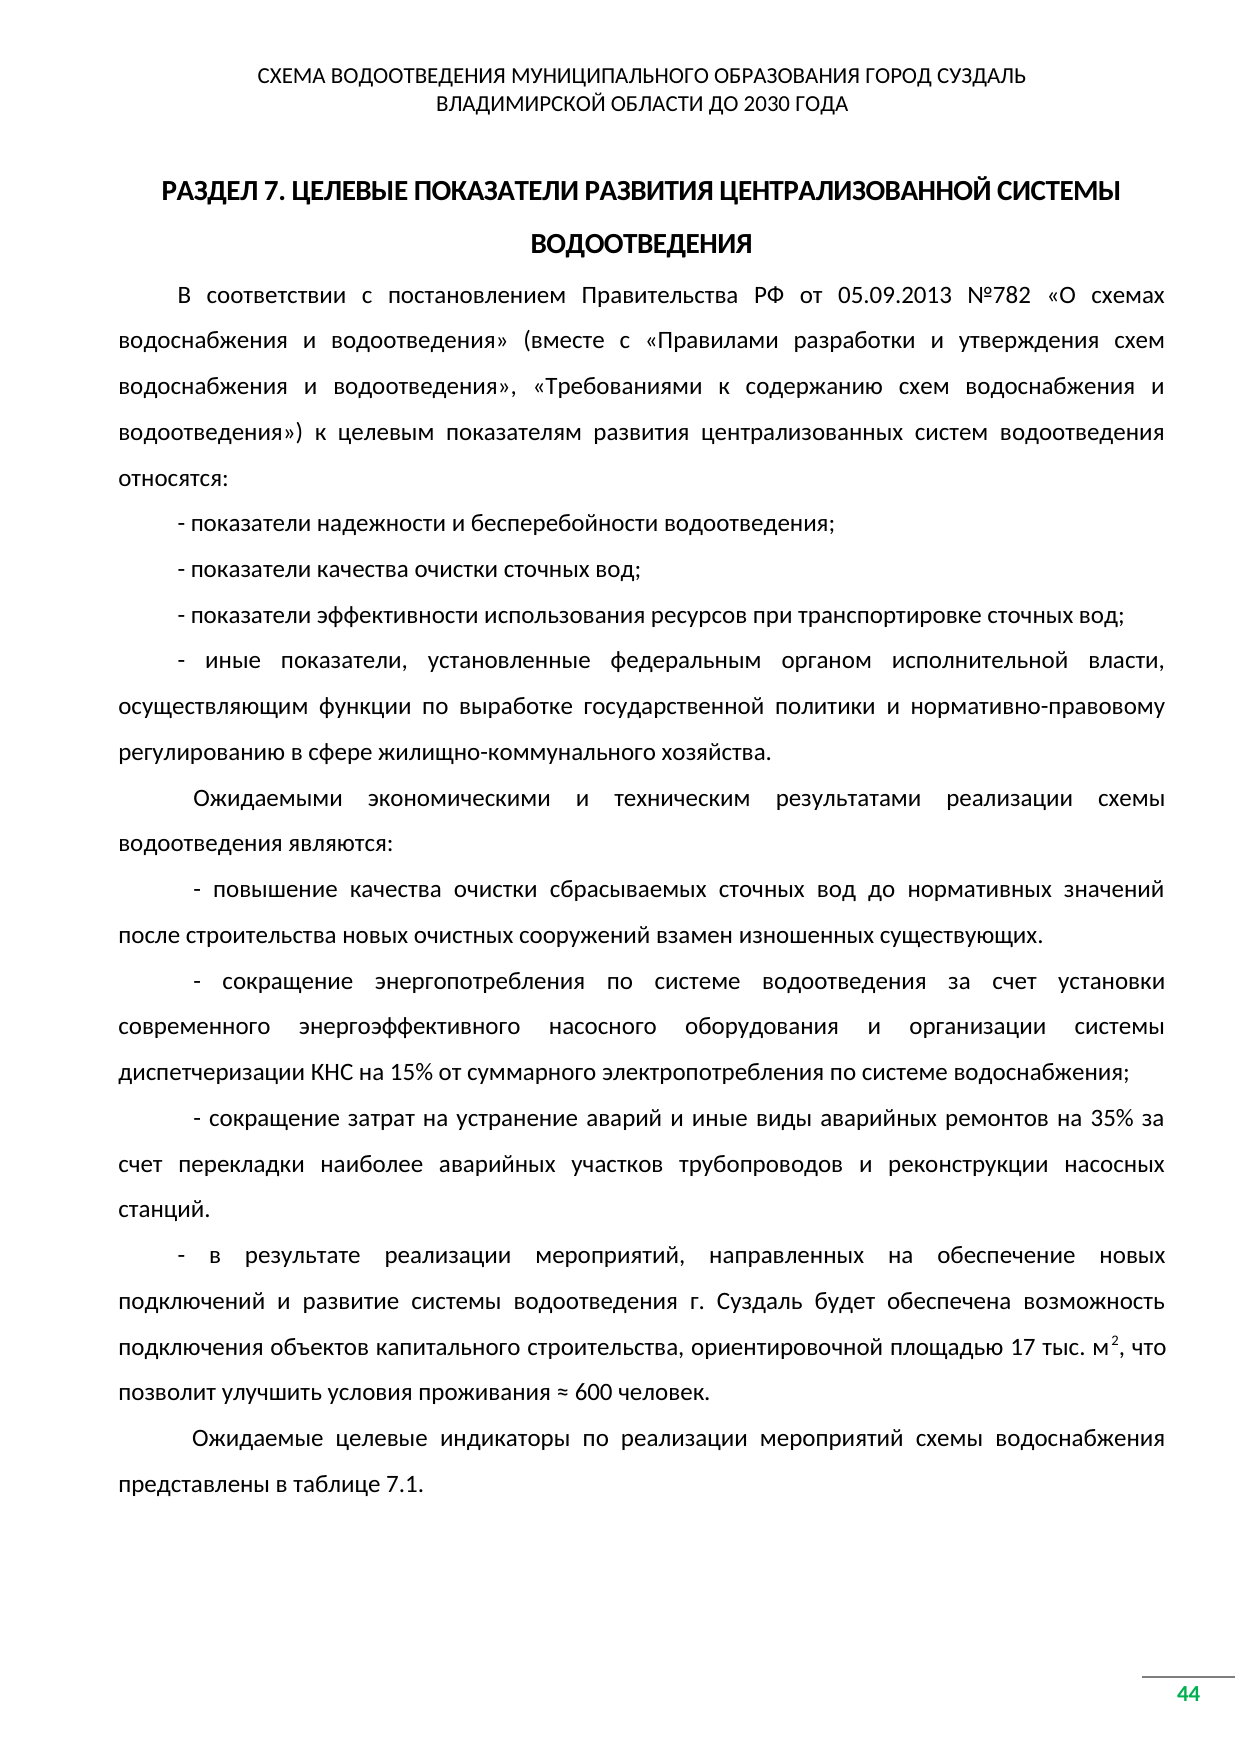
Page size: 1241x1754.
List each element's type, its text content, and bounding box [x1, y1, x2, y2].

text - показатели надежности и бесперебойности водоотведения; [118, 507, 1166, 538]
text - иные показатели, установленные федеральным органом исполнительной власти, осуществляющим функции по выработке государственной политики и нормативно-правовому регулированию в сфере жилищно-коммунального хозяйства. [118, 645, 1166, 767]
text В соответствии с постановлением Правительства РФ от 05.09.2013 №782 «О схемах водоснабжения и водоотведения» (вместе с «Правилами разработки и утверждения схем водоснабжения и водоотведения», «Требованиями к содержанию схем водоснабжения и водоотведения») к целевым показателям развития централизованных систем водоотведения относятся: [118, 279, 1166, 492]
text Ожидаемые целевые индикаторы по реализации мероприятий схемы водоснабжения представлены в таблице 7.1. [118, 1422, 1166, 1498]
text - показатели эффективности использования ресурсов при транспортировке сточных вод; [118, 599, 1166, 629]
text - в результате реализации мероприятий, направленных на обеспечение новых подключений и развитие системы водоотведения г. Суздаль будет обеспечена возможность подключения объектов капитального строительства, ориентировочной площадью 17 тыс. м2, что позволит улучшить условия проживания ≈ 600 человек. [118, 1239, 1166, 1407]
text - повышение качества очистки сбрасываемых сточных вод до нормативных значений после строительства новых очистных сооружений взамен изношенных существующих. [118, 873, 1166, 949]
text - сокращение затрат на устранение аварий и иные виды аварийных ремонтов на 35% за счет перекладки наиболее аварийных участков трубопроводов и реконструкции насосных станций. [118, 1102, 1166, 1224]
text - сокращение энергопотребления по системе водоотведения за счет установки современного энергоэффективного насосного оборудования и организации системы диспетчеризации КНС на 15% от суммарного электропотребления по системе водоснабжения; [118, 965, 1166, 1087]
text Ожидаемыми экономическими и техническим результатами реализации схемы водоотведения являются: [118, 782, 1166, 858]
subtitle РАЗДЕЛ 7. ЦЕЛЕВЫЕ ПОКАЗАТЕЛИ РАЗВИТИЯ ЦЕНТРАЛИЗОВАННОЙ СИСТЕМЫ ВОДООТВЕДЕНИЯ [147, 172, 1136, 261]
text - показатели качества очистки сточных вод; [118, 553, 1166, 584]
